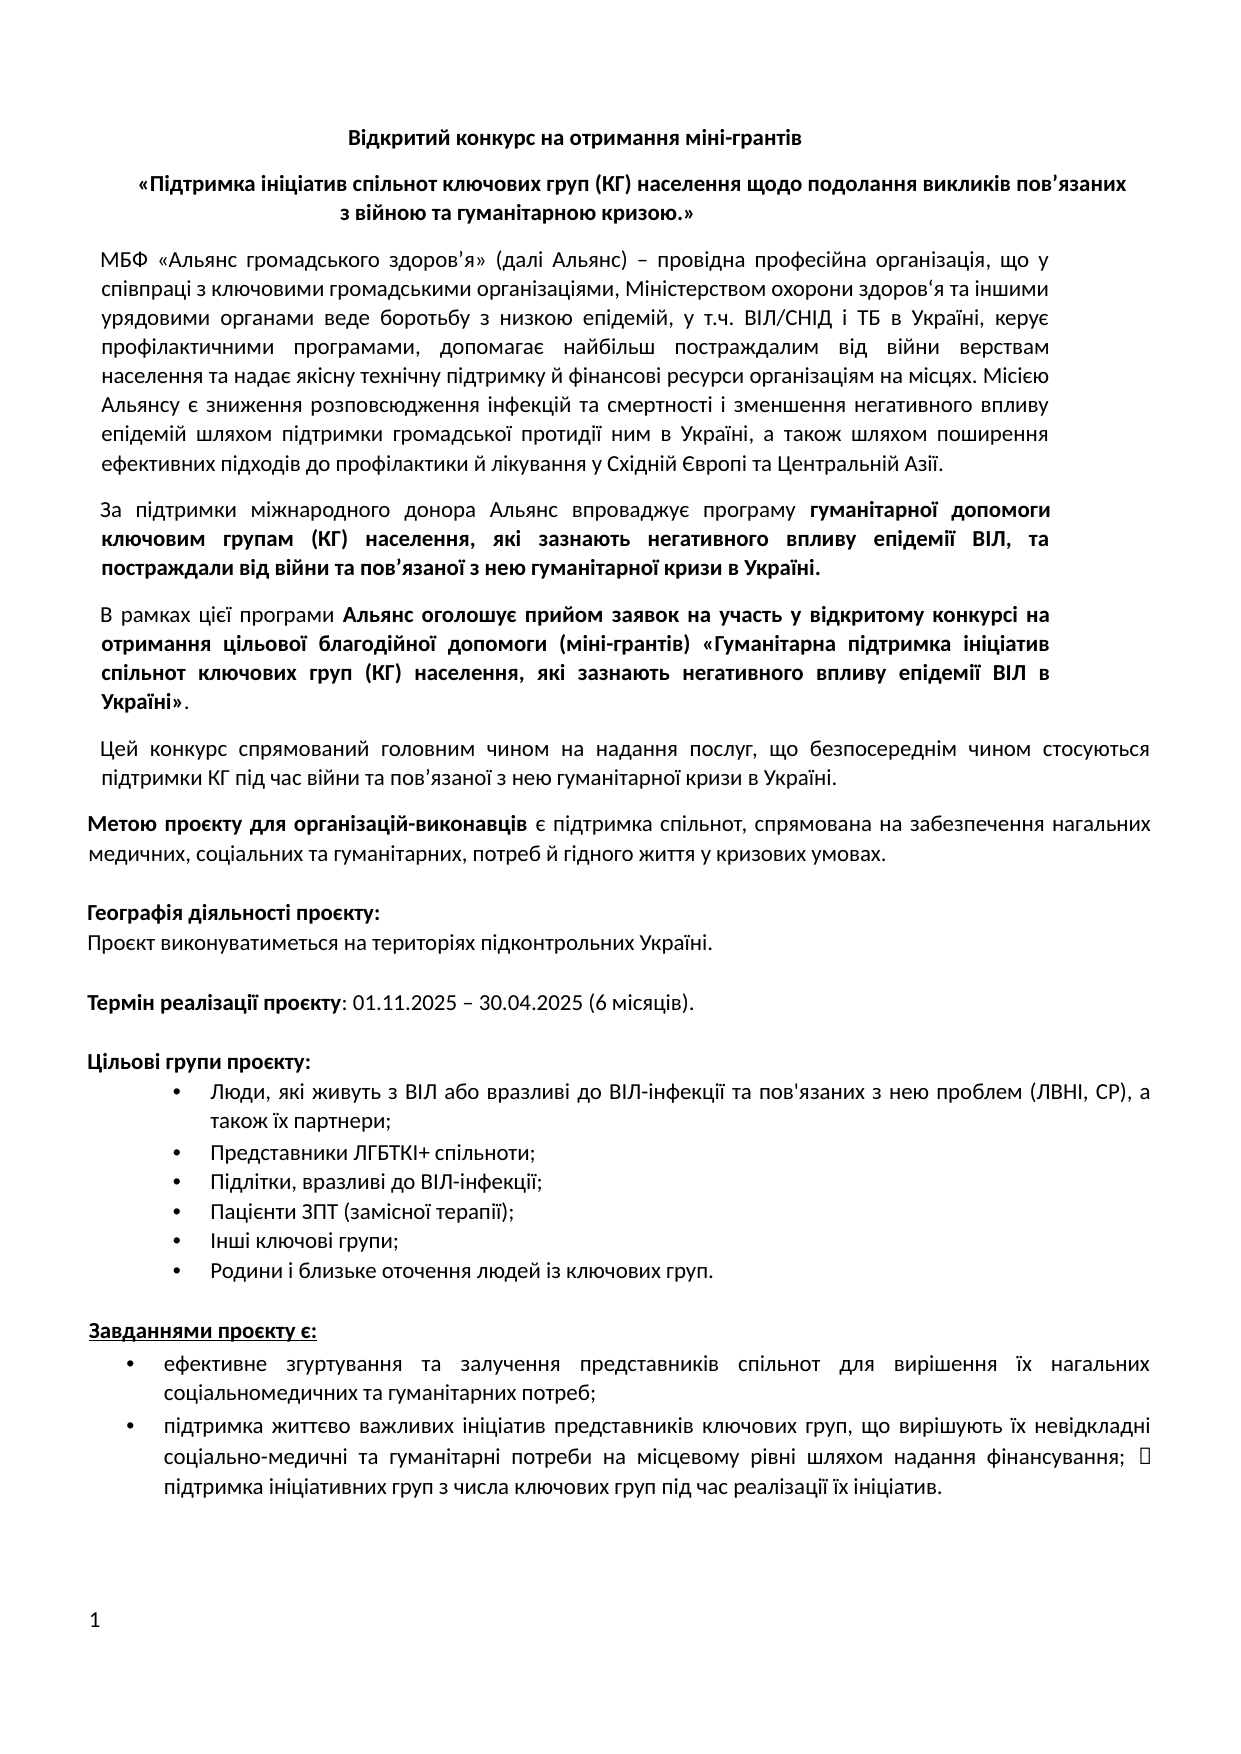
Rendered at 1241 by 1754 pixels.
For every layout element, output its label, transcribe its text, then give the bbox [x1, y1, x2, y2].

text Проєкт виконуватиметься на територіях підконтрольних Україні. [87, 928, 1152, 956]
list ефективне згуртування та залучення представників спільнот для вирішення їх нагальних соціальномедичних та гуманітарних потреб; [126, 1349, 1152, 1406]
list підтримка життєво важливих ініціатив представників ключових груп, що вирішують їх невідкладні соціально-медичні та гуманітарні потреби на місцевому рівні шляхом надання фінансування;  підтримка ініціативних груп з числа ключових груп під час реалізації їх ініціатив. [126, 1411, 1152, 1500]
list Інші ключові групи; [173, 1226, 1152, 1254]
text Термін реалізації проєкту: 01.11.2025 – 30.04.2025 (6 місяців). [87, 988, 1152, 1016]
text Відкритий конкурс на отримання міні-грантів [348, 123, 1152, 151]
text «Підтримка ініціатив спільнот ключових груп (КГ) населення щодо подолання викликів пов’язаних з війною та гуманітарною кризою.» [137, 169, 1128, 227]
text За підтримки міжнародного донора Альянс впроваджує програму гуманітарної допомоги ключовим групам (КГ) населення, які зазнають негативного впливу епідемії ВІЛ, та постраждали від війни та пов’язаної з нею гуманітарної кризи в Україні. [100, 495, 1051, 581]
list Пацієнти ЗПТ (замісної терапії); [173, 1197, 1152, 1225]
list Підлітки, вразливі до ВІЛ-інфекції; [173, 1167, 1152, 1195]
list Представники ЛГБТКІ+ спільноти; [173, 1138, 1152, 1166]
text В рамках цієї програми Альянс оголошує прийом заявок на участь у відкритому конкурсі на отримання цільової благодійної допомоги (міні-грантів) «Гуманітарна підтримка ініціатив спільнот ключових груп (КГ) населення, які зазнають негативного впливу епідемії ВІЛ в Україні». [100, 600, 1051, 715]
text Завданнями проєкту є: [89, 1316, 1152, 1344]
list Люди, які живуть з ВІЛ або вразливі до ВІЛ-інфекції та пов'язаних з нею проблем (ЛВНІ, СР), а також їх партнери; [173, 1077, 1152, 1134]
text Цільові групи проєкту: [87, 1047, 1152, 1076]
list Родини і близьке оточення людей із ключових груп. [173, 1256, 1152, 1284]
text Метою проєкту для організацій-виконавців є підтримка спільнот, спрямована на забезпечення нагальних медичних, соціальних та гуманітарних, потреб й гідного життя у кризових умовах. [87, 809, 1152, 867]
text МБФ «Альянс громадського здоров’я» (далі Альянс) – провідна професійна організація, що у співпраці з ключовими громадськими організаціями, Міністерством охорони здоров‘я та іншими урядовими органами веде боротьбу з низкою епідемій, у т.ч. ВІЛ/СНІД і ТБ в Україні, керує профілактичними програмами, допомагає найбільш постраждалим від війни верствам населення та надає якісну технічну підтримку й фінансові ресурси організаціям на місцях. Місією Альянсу є зниження розповсюдження інфекцій та смертності і зменшення негативного впливу епідемій шляхом підтримки громадської протидії ним в Україні, а також шляхом поширення ефективних підходів до профілактики й лікування у Східній Європі та Центральній Азії. [100, 245, 1051, 477]
text Цей конкурс спрямований головним чином на надання послуг, що безпосереднім чином стосуються підтримки КГ під час війни та пов’язаної з нею гуманітарної кризи в Україні. [100, 734, 1152, 791]
text Географія діяльності проєкту: [87, 898, 1152, 926]
